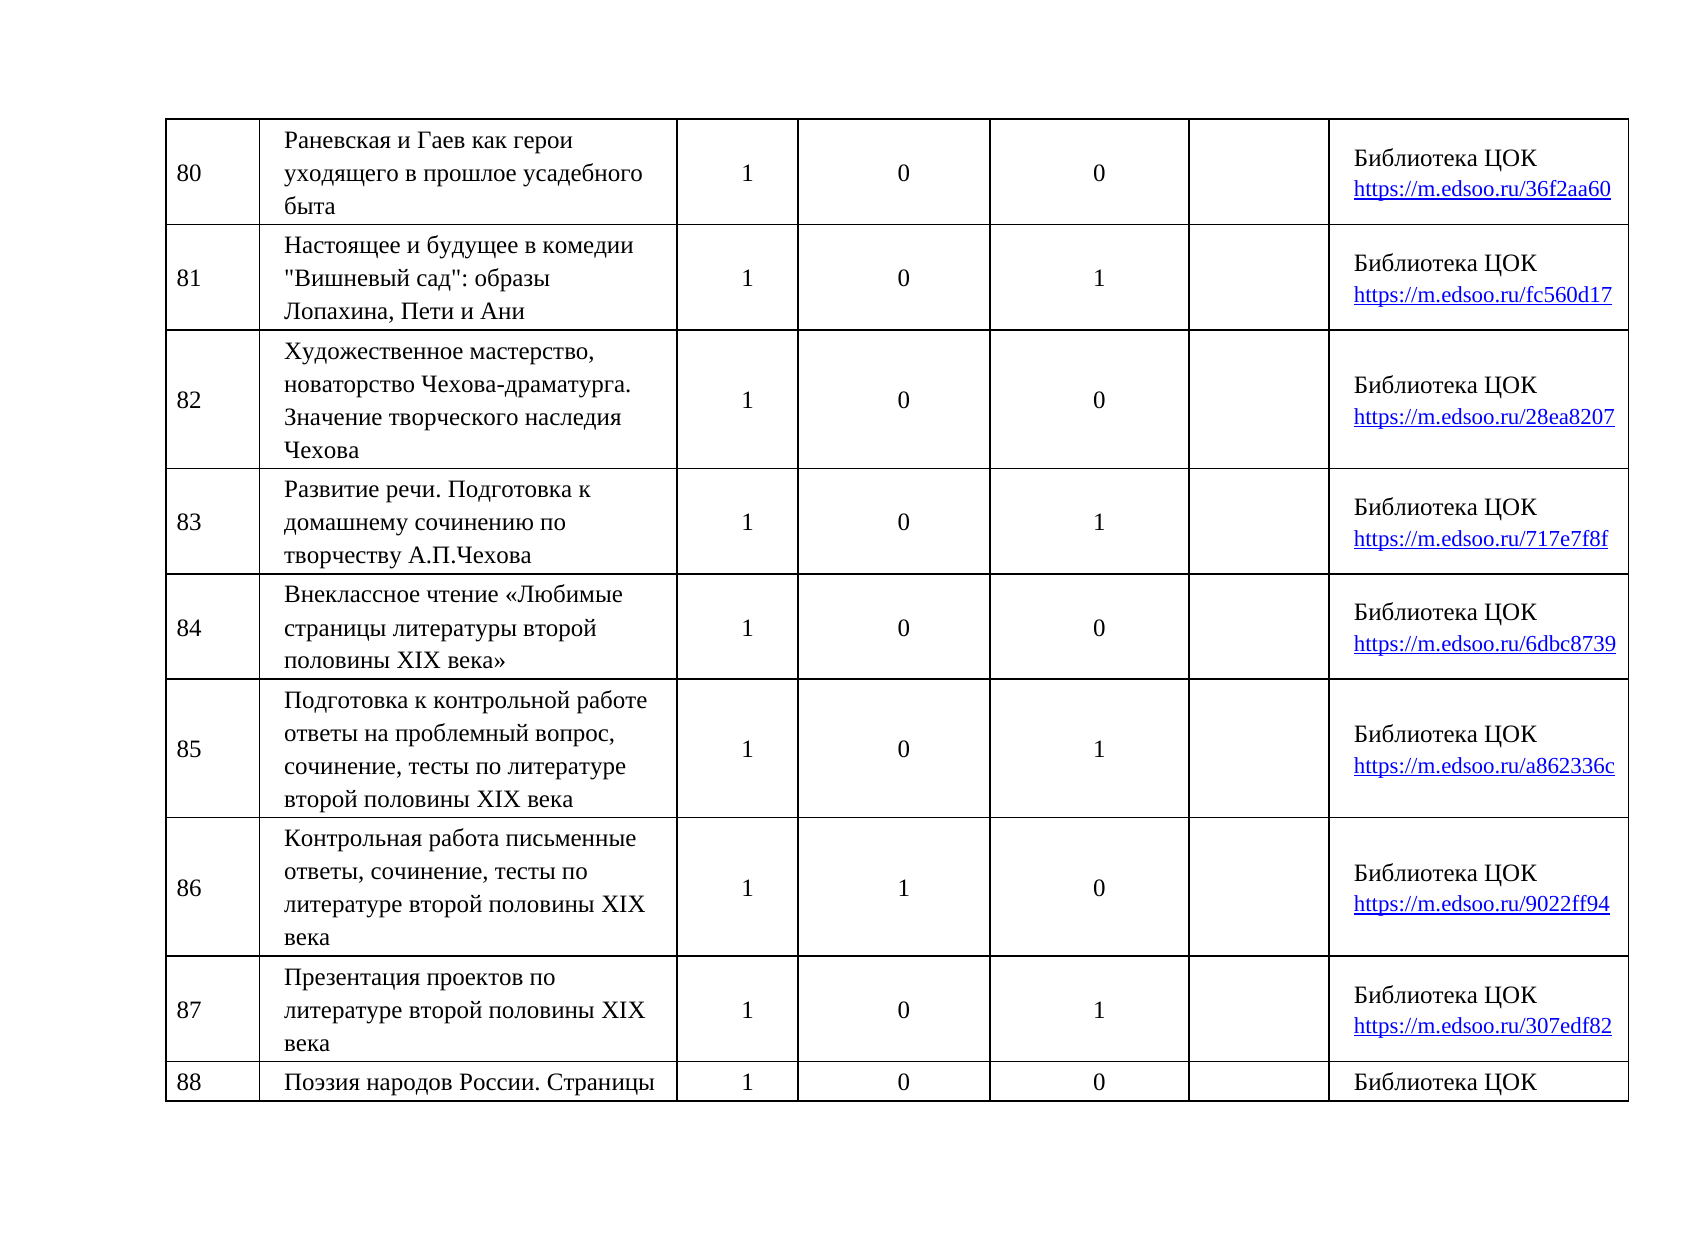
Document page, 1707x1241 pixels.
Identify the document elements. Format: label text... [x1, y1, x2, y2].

table_cell 80 [167, 120, 259, 223]
table_cell [1190, 957, 1328, 1061]
table_cell 88 [167, 1062, 259, 1100]
table_cell Развитие речи. Подготовка к домашнему сочинению по творчеству А.П.Чехова [260, 469, 676, 573]
table_cell 1 [678, 818, 797, 955]
table_cell Библиотека ЦОК https://m.edsoo.ru/36f2aa60 [1330, 120, 1628, 223]
table_cell 1 [678, 680, 797, 817]
table_cell 0 [799, 575, 989, 678]
table_cell Настоящее и будущее в комедии "Вишневый сад": образы Лопахина, Пети и Ани [260, 225, 676, 329]
table_cell 0 [799, 331, 989, 467]
table_cell Библиотека ЦОК https://m.edsoo.ru/6dbc8739 [1330, 575, 1628, 678]
table_cell 1 [678, 575, 797, 678]
table_cell 0 [799, 680, 989, 817]
table_cell [1190, 575, 1328, 678]
table_cell 0 [799, 957, 989, 1061]
table_cell 1 [799, 818, 989, 955]
table_cell Внеклассное чтение «Любимые страницы литературы второй половины XIX века» [260, 575, 676, 678]
table_cell Презентация проектов по литературе второй половины XIX века [260, 957, 676, 1061]
table_cell Библиотека ЦОК https://m.edsoo.ru/fc560d17 [1330, 225, 1628, 329]
table_cell 0 [799, 1062, 989, 1100]
table_cell 86 [167, 818, 259, 955]
table_cell [1190, 331, 1328, 467]
table_cell 1 [678, 1062, 797, 1100]
table_cell 1 [678, 957, 797, 1061]
table_cell Библиотека ЦОК https://m.edsoo.ru/a862336c [1330, 680, 1628, 817]
table_cell 81 [167, 225, 259, 329]
table_cell 0 [991, 575, 1188, 678]
table_cell 0 [991, 120, 1188, 223]
table_cell 1 [991, 680, 1188, 817]
table_cell 0 [799, 120, 989, 223]
table_cell 82 [167, 331, 259, 467]
table_cell 0 [799, 469, 989, 573]
table_cell [1190, 680, 1328, 817]
table_cell [1190, 469, 1328, 573]
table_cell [260, 1062, 676, 1100]
table_cell [1190, 818, 1328, 955]
table_cell 0 [799, 225, 989, 329]
table_cell 1 [678, 469, 797, 573]
table_cell [1190, 1062, 1328, 1100]
table_cell Подготовка к контрольной работе ответы на проблемный вопрос, сочинение, тесты по литературе второй половины XIX века [260, 680, 676, 817]
table_cell 87 [167, 957, 259, 1061]
table_cell 84 [167, 575, 259, 678]
table_cell 0 [991, 1062, 1188, 1100]
table_cell Раневская и Гаев как герои уходящего в прошлое усадебного быта [260, 120, 676, 223]
table_cell 1 [678, 331, 797, 467]
table_cell 1 [991, 957, 1188, 1061]
table_cell [1190, 225, 1328, 329]
table_cell 0 [991, 818, 1188, 955]
table_cell 0 [991, 331, 1188, 467]
table_cell Библиотека ЦОК https://m.edsoo.ru/9022ff94 [1330, 818, 1628, 955]
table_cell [1330, 1062, 1628, 1100]
table_cell Художественное мастерство, новаторство Чехова-драматурга. Значение творческого наследия Чехова [260, 331, 676, 467]
table_cell Библиотека ЦОК https://m.edsoo.ru/307edf82 [1330, 957, 1628, 1061]
table_cell 1 [678, 225, 797, 329]
table_cell 1 [991, 225, 1188, 329]
table_cell Библиотека ЦОК https://m.edsoo.ru/717e7f8f [1330, 469, 1628, 573]
table_cell Библиотека ЦОК https://m.edsoo.ru/28ea8207 [1330, 331, 1628, 467]
table_cell 1 [678, 120, 797, 223]
table_cell 1 [991, 469, 1188, 573]
table_cell [1190, 120, 1328, 223]
table_cell 83 [167, 469, 259, 573]
table_cell 85 [167, 680, 259, 817]
table_cell Контрольная работа письменные ответы, сочинение, тесты по литературе второй половины XIX века [260, 818, 676, 955]
